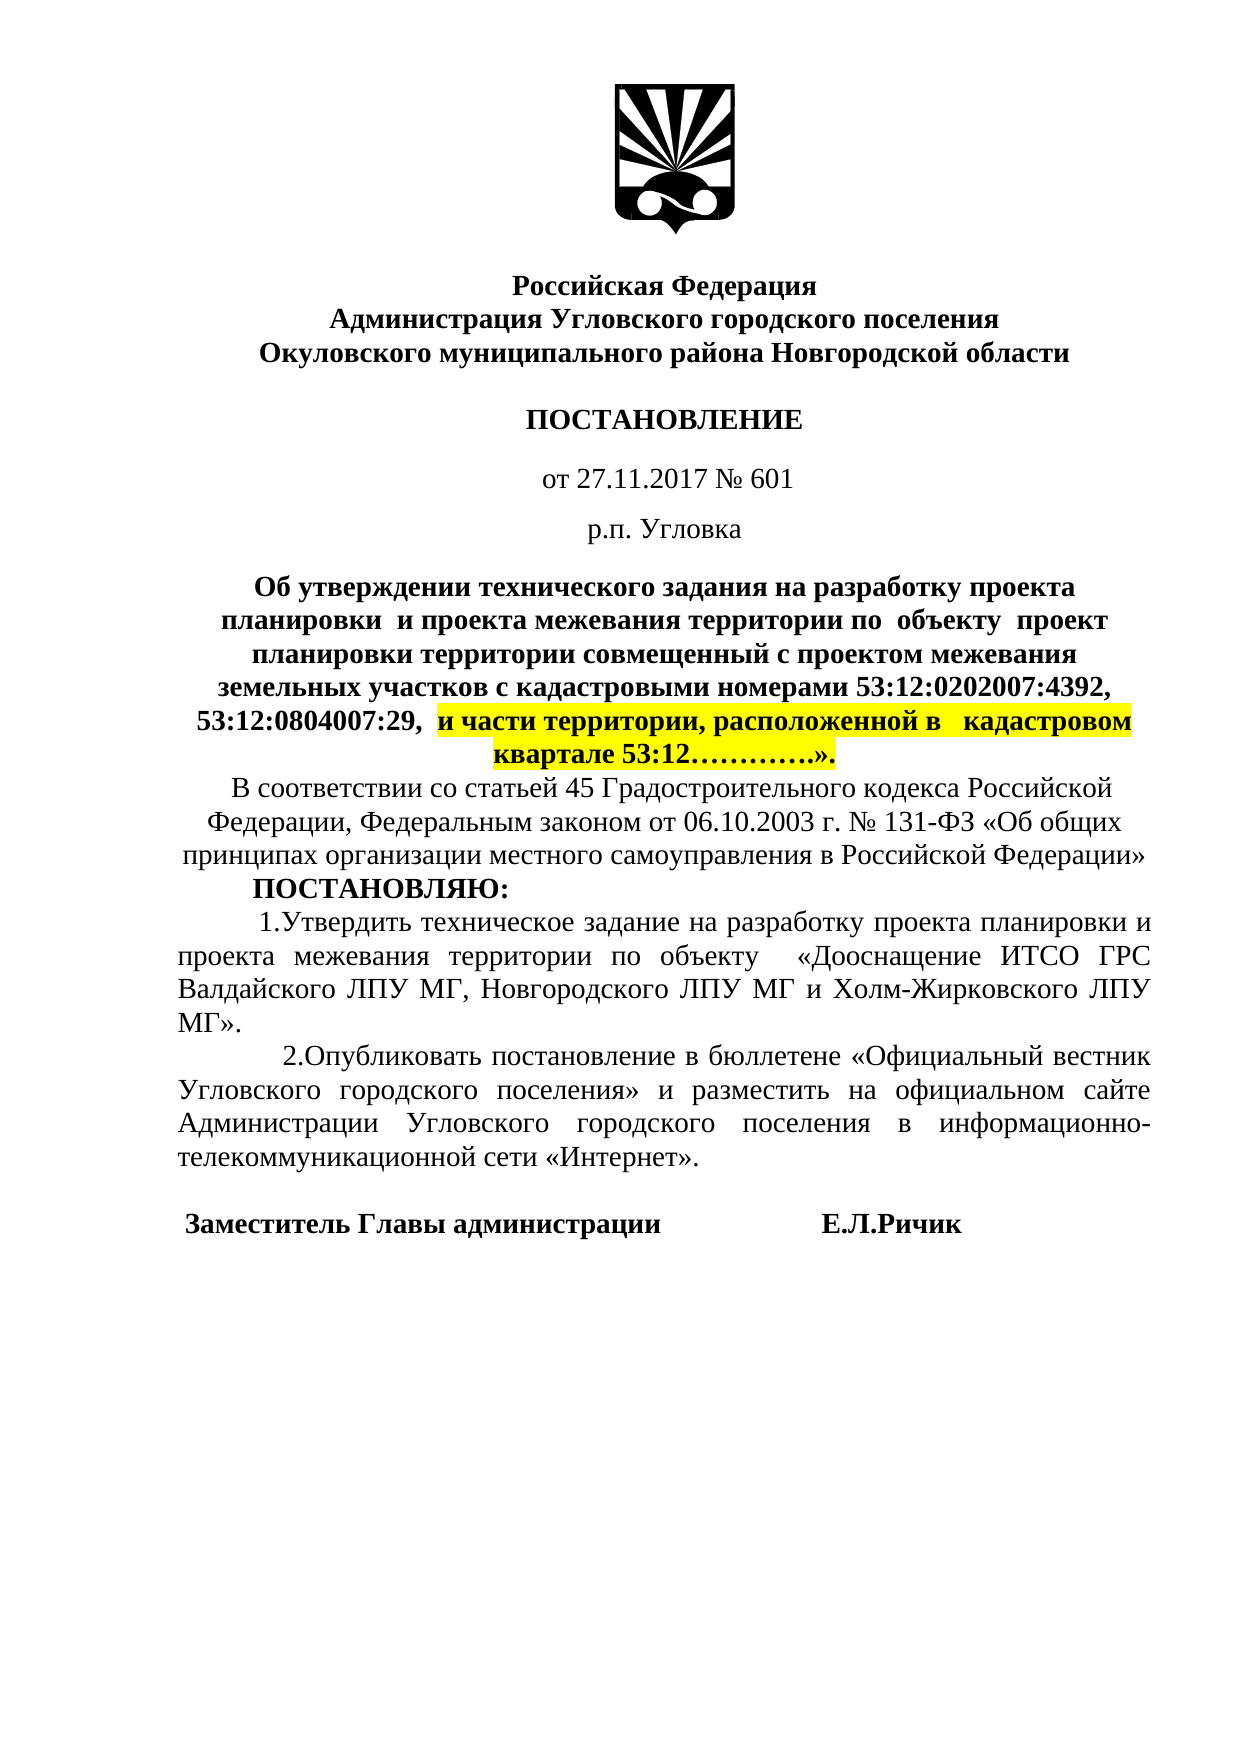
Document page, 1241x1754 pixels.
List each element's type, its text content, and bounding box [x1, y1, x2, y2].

text Администрация Угловского городского поселения [177, 301, 1152, 335]
text от 27.11.2017 № 601 [177, 469, 1152, 494]
text Заместитель Главы администрации Е.Л.Ричик [177, 1206, 1152, 1240]
text В соответствии со статьей 45 Градостроительного кодекса Российской Федерации, Федеральным законом от 06.10.2003 г. № 131-ФЗ «Об общих принципах организации местного самоуправления в Российской Федерации» [177, 770, 1152, 871]
text 2.Опубликовать постановление в бюллетене «Официальный вестник Угловского городского поселения» и разместить на официальном сайте Администрации Угловского городского поселения в информационно-телекоммуникационной сети «Интернет». [177, 1038, 1152, 1173]
text ПОСТАНОВЛЯЮ: [177, 871, 1152, 904]
text ПОСТАНОВЛЕНИЕ [177, 402, 1152, 435]
text Российская Федерация [177, 268, 1152, 301]
text р.п. Угловка [177, 519, 1152, 544]
text 1.Утвердить техническое задание на разработку проекта планировки и проекта межевания территории по объекту «Дооснащение ИТСО ГРС Валдайского ЛПУ МГ, Новгородского ЛПУ МГ и Холм-Жирковского ЛПУ МГ». [177, 904, 1152, 1038]
text Окуловского муниципального района Новгородской области [177, 335, 1152, 368]
text Об утверждении технического задания на разработку проекта планировки и проекта межевания территории по объекту проект планировки территории совмещенный с проектом межевания земельных участков с кадастровыми номерами 53:12:0202007:4392, 53:12:0804007:29, и части территории, расположенной в кадастровом квартале 53:12………….». [177, 569, 1152, 770]
